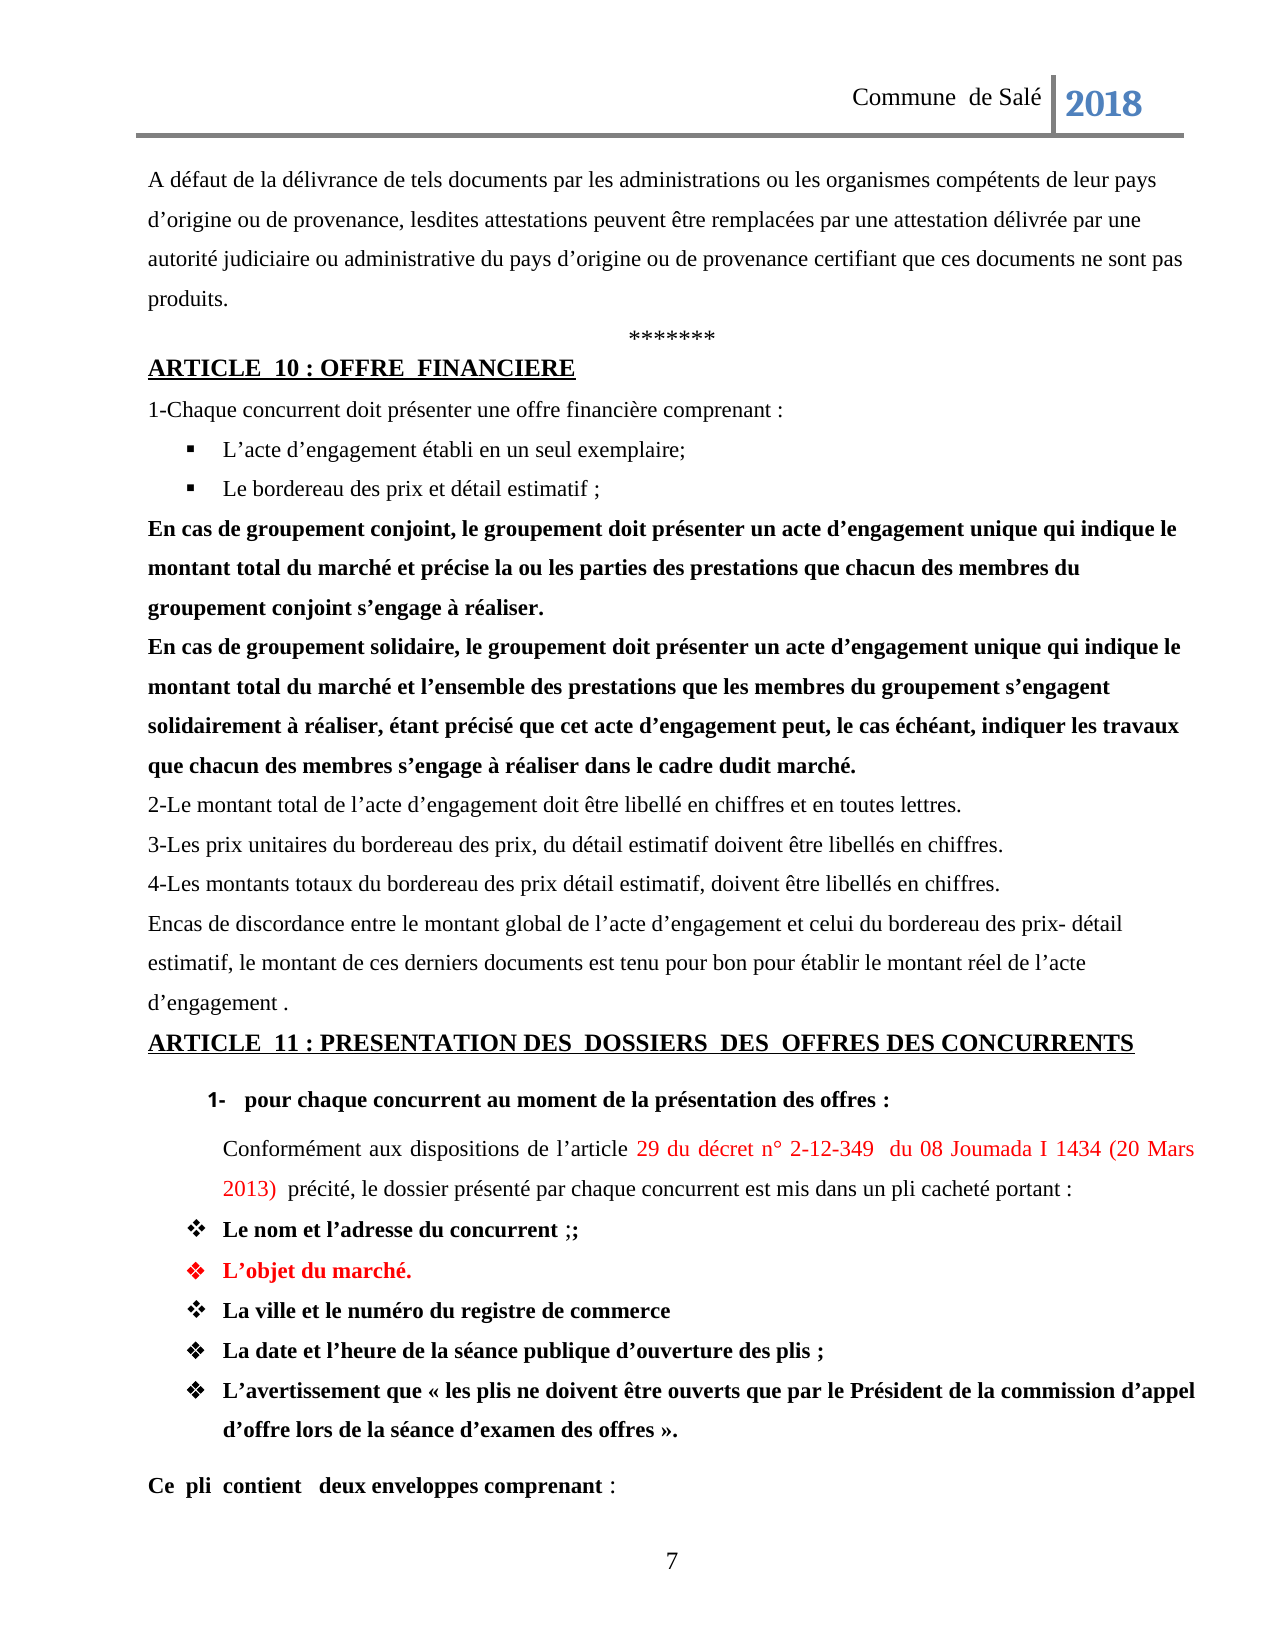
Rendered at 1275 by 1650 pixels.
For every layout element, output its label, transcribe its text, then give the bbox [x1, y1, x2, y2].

text 3-Les prix unitaires du bordereau des prix, du détail estimatif doivent être libellés en chiffres. [148, 831, 1196, 857]
list L’acte d’engagement établi en un seul exemplaire; [185, 436, 1196, 462]
text ARTICLE 11 : PRESENTATION DES DOSSIERS DES OFFRES DES CONCURRENTS [148, 1028, 1275, 1057]
text A défaut de la délivrance de tels documents par les administrations ou les organismes compétents de leur pays d’origine ou de provenance, lesdites attestations peuvent être remplacées par une attestation délivrée par une autorité judiciaire ou administrative du pays d’origine ou de provenance certifiant que ces documents ne sont pas produits. [148, 167, 1196, 311]
text Conformément aux dispositions de l’article 29 du décret n° 2-12-349 du 08 Joumada I 1434 (20 Mars 2013) précité, le dossier présenté par chaque concurrent est mis dans un pli cacheté portant : [223, 1136, 1196, 1201]
text En cas de groupement solidaire, le groupement doit présenter un acte d’engagement unique qui indique le montant total du marché et l’ensemble des prestations que les membres du groupement s’engagent solidairement à réaliser, étant précisé que cet acte d’engagement peut, le cas échéant, indiquer les travaux que chacun des membres s’engage à réaliser dans le cadre dudit marché. [148, 633, 1196, 778]
text ******* [148, 324, 1196, 353]
text Ce pli contient deux enveloppes comprenant : [148, 1470, 1196, 1499]
list L’objet du marché. [185, 1258, 1196, 1284]
list Le bordereau des prix et détail estimatif ; [185, 475, 1196, 502]
list Le nom et l’adresse du concurrent ;; [185, 1214, 1196, 1243]
text Encas de discordance entre le montant global de l’acte d’engagement et celui du bordereau des prix- détail estimatif, le montant de ces derniers documents est tenu pour bon pour établir le montant réel de l’acte d’engagement . [148, 909, 1196, 1015]
list La ville et le numéro du registre de commerce [185, 1297, 1196, 1324]
list La date et l’heure de la séance publique d’ouverture des plis ; [185, 1337, 1196, 1363]
text 2-Le montant total de l’acte d’engagement doit être libellé en chiffres et en toutes lettres. [148, 791, 1196, 817]
text 1-Chaque concurrent doit présenter une offre financière comprenant : [148, 396, 1196, 423]
text 4-Les montants totaux du bordereau des prix détail estimatif, doivent être libellés en chiffres. [148, 870, 1196, 896]
list L’avertissement que « les plis ne doivent être ouverts que par le Président de la commission d’appel d’offre lors de la séance d’examen des offres ». [185, 1377, 1196, 1442]
list pour chaque concurrent au moment de la présentation des offres : [207, 1086, 1196, 1114]
text En cas de groupement conjoint, le groupement doit présenter un acte d’engagement unique qui indique le montant total du marché et précise la ou les parties des prestations que chacun des membres du groupement conjoint s’engage à réaliser. [148, 515, 1196, 620]
text ARTICLE 10 : OFFRE FINANCIERE [148, 353, 1196, 382]
